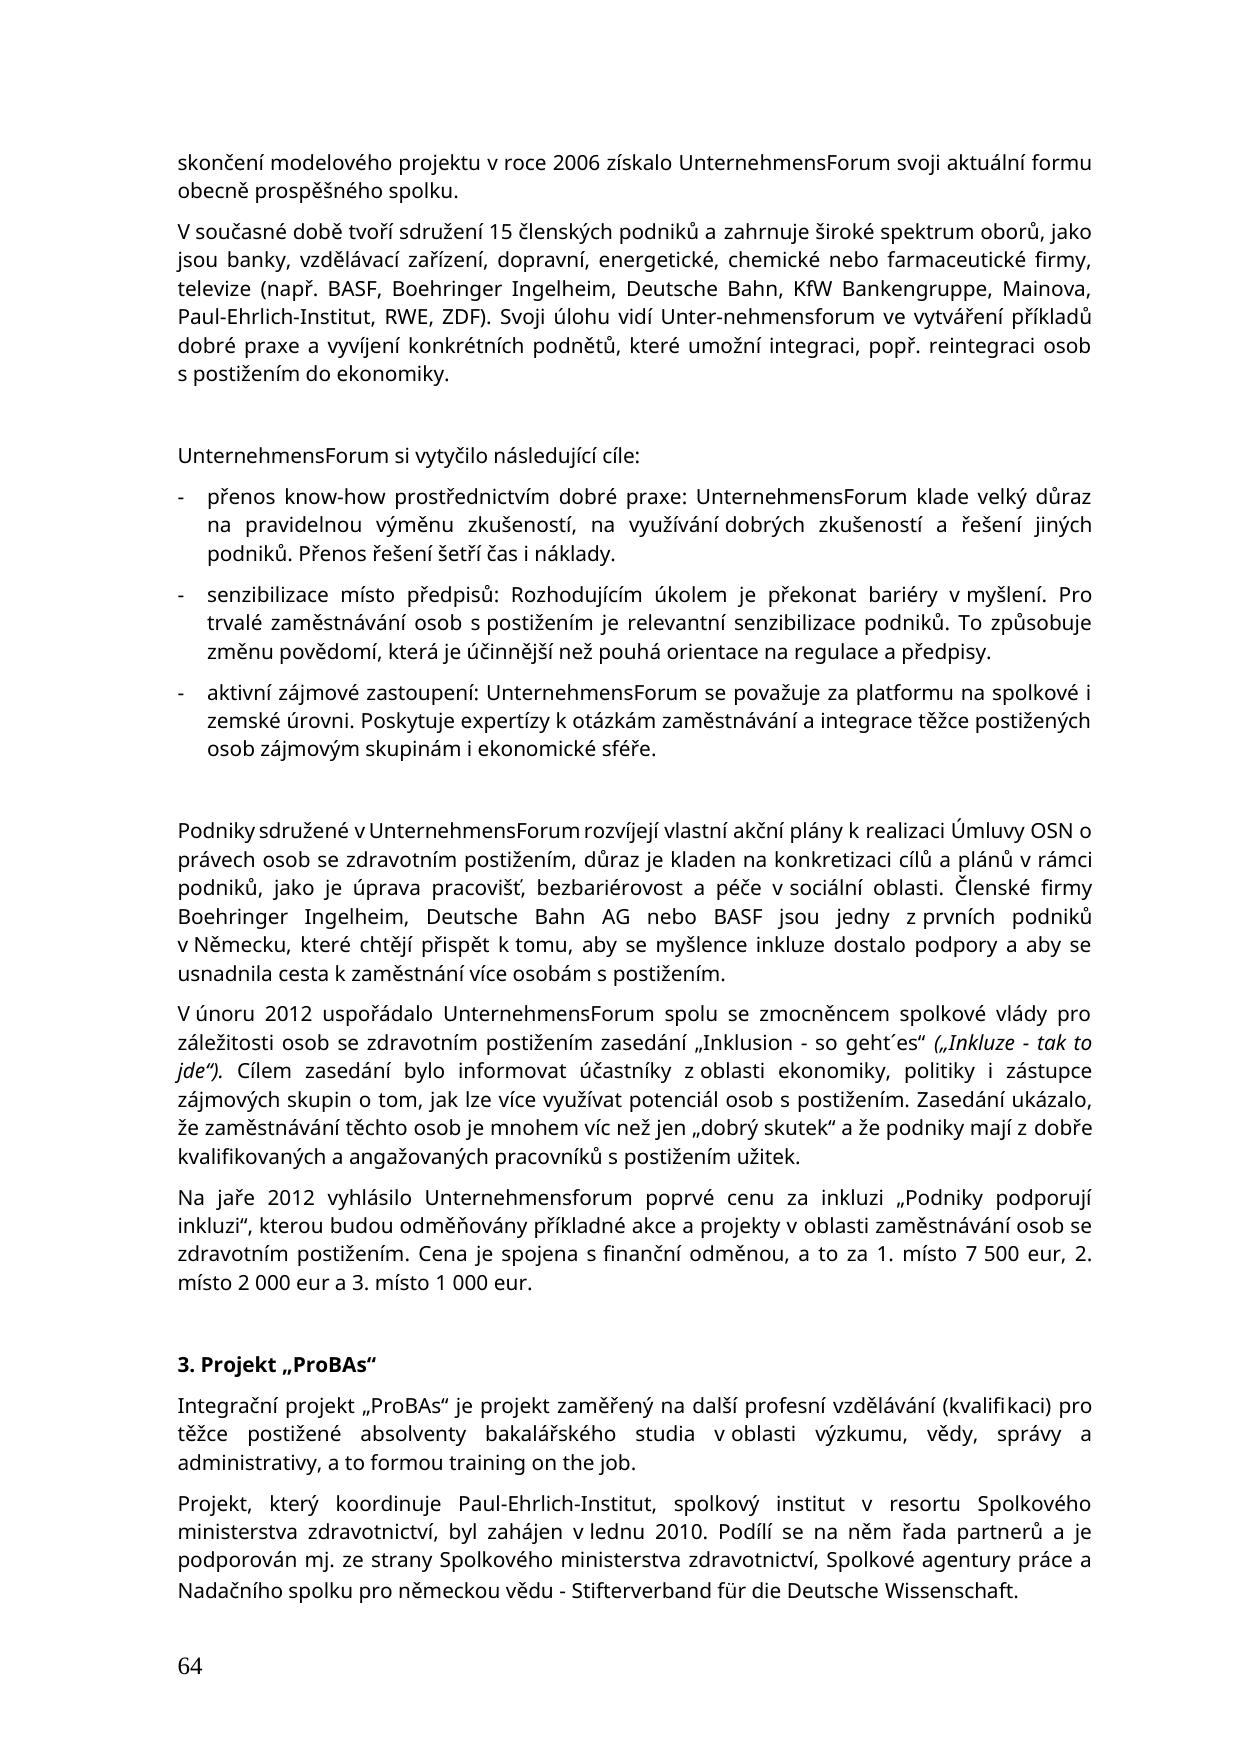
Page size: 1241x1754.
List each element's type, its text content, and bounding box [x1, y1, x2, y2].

text V současné době tvoří sdružení 15 členských podniků a zahrnuje široké spektrum oborů, jako jsou banky, vzdělávací zařízení, dopravní, energetické, chemické nebo farmaceutické firmy, televize (např. BASF, Boehringer Ingelheim, Deutsche Bahn, KfW Bankengruppe, Mainova, Paul-Ehrlich-Institut, RWE, ZDF). Svoji úlohu vidí Unter-nehmensforum ve vytváření příkladů dobré praxe a vyvíjení konkrétních podnětů, které umožní integraci, popř. reintegraci osob s postižením do ekonomiky. [177, 217, 1092, 388]
text Projekt, který koordinuje Paul-Ehrlich-Institut, spolkový institut v resortu Spolkového ministerstva zdravotnictví, byl zahájen v lednu 2010. Podílí se na něm řada partnerů a je podporován mj. ze strany Spolkového ministerstva zdravotnictví, Spolkové agentury práce a Nadačního spolku pro německou vědu - Stifterverband für die Deutsche Wissenschaft. [177, 1489, 1092, 1605]
text Integrační projekt „ProBAs“ je projekt zaměřený na další profesní vzdělávání (kvalifikaci) pro těžce postižené absolventy bakalářského studia v oblasti výzkumu, vědy, správy a administrativy, a to formou training on the job. [177, 1391, 1092, 1476]
list senzibilizace místo předpisů: Rozhodujícím úkolem je překonat bariéry v myšlení. Pro trvalé zaměstnávání osob s postižením je relevantní senzibilizace podniků. To způsobuje změnu povědomí, která je účinnější než pouhá orientace na regulace a předpisy. [177, 580, 1092, 665]
text V únoru 2012 uspořádalo UnternehmensForum spolu se zmocněncem spolkové vlády pro záležitosti osob se zdravotním postižením zasedání „Inklusion - so geht´es“ („Inkluze - tak to jde“). Cílem zasedání bylo informovat účastníky z oblasti ekonomiky, politiky i zástupce zájmových skupin o tom, jak lze více využívat potenciál osob s postižením. Zasedání ukázalo, že zaměstnávání těchto osob je mnohem víc než jen „dobrý skutek“ a že podniky mají z dobře kvalifikovaných a angažovaných pracovníků s postižením užitek. [177, 999, 1092, 1170]
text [177, 148, 1092, 204]
text 3. Projekt „ProBAs“ [177, 1350, 1092, 1378]
list přenos know-how prostřednictvím dobré praxe: UnternehmensForum klade velký důraz na pravidelnou výměnu zkušeností, na využívání dobrých zkušeností a řešení jiných podniků. Přenos řešení šetří čas i náklady. [177, 482, 1092, 567]
text Podniky sdružené v UnternehmensForum rozvíjejí vlastní akční plány k realizaci Úmluvy OSN o právech osob se zdravotním postižením, důraz je kladen na konkretizaci cílů a plánů v rámci podniků, jako je úprava pracovišť, bezbariérovost a péče v sociální oblasti. Členské firmy Boehringer Ingelheim, Deutsche Bahn AG nebo BASF jsou jedny z prvních podniků v Německu, které chtějí přispět k tomu, aby se myšlence inkluze dostalo podpory a aby se usnadnila cesta k zaměstnání více osobám s postižením. [177, 816, 1092, 987]
text Na jaře 2012 vyhlásilo Unternehmensforum poprvé cenu za inkluzi „Podniky podporují inkluzi“, kterou budou odměňovány příkladné akce a projekty v oblasti zaměstnávání osob se zdravotním postižením. Cena je spojena s finanční odměnou, a to za 1. místo 7 500 eur, 2. místo 2 000 eur a 3. místo 1 000 eur. [177, 1183, 1092, 1296]
text UnternehmensForum si vytyčilo následující cíle: [177, 441, 1092, 469]
list aktivní zájmové zastoupení: UnternehmensForum se považuje za platformu na spolkové i zemské úrovni. Poskytuje expertízy k otázkám zaměstnávání a integrace těžce postižených osob zájmovým skupinám i ekonomické sféře. [177, 678, 1092, 763]
